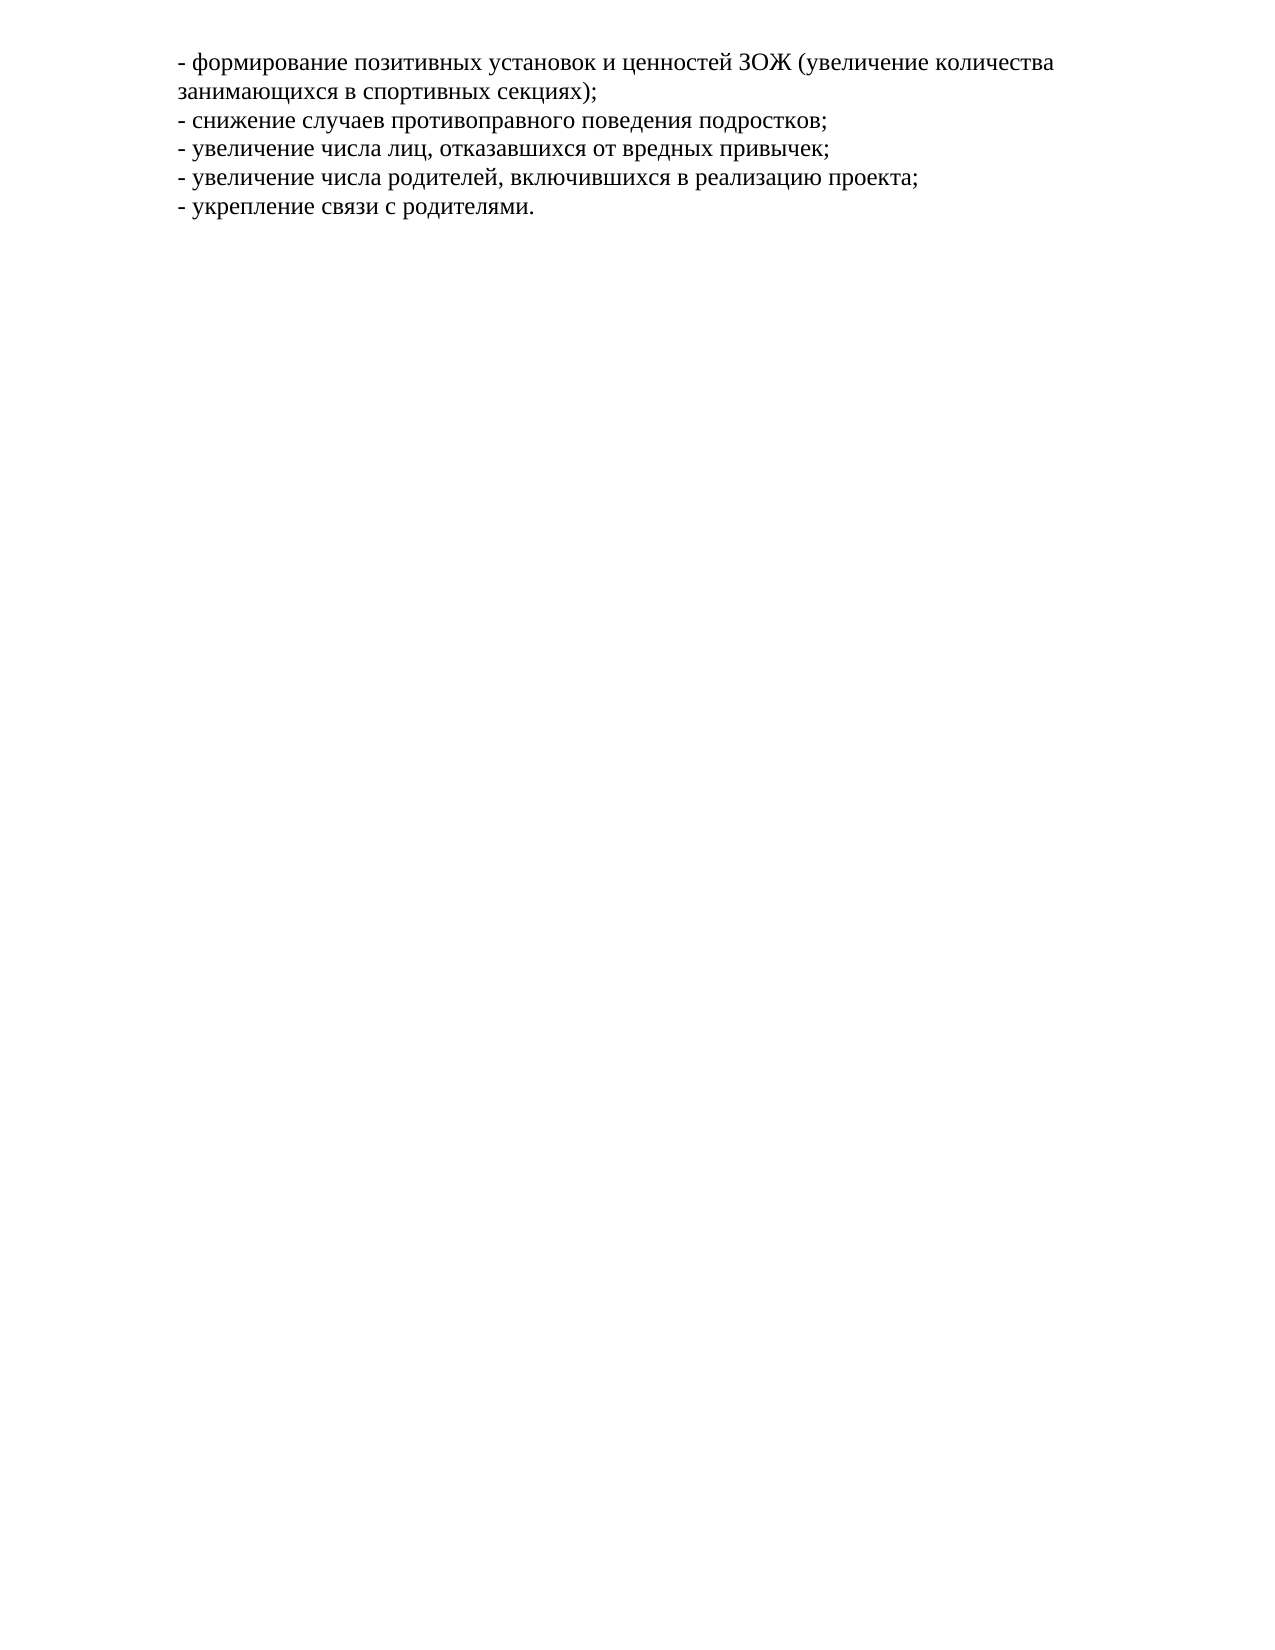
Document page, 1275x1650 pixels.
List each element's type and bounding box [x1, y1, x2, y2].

text [177, 47, 1186, 220]
